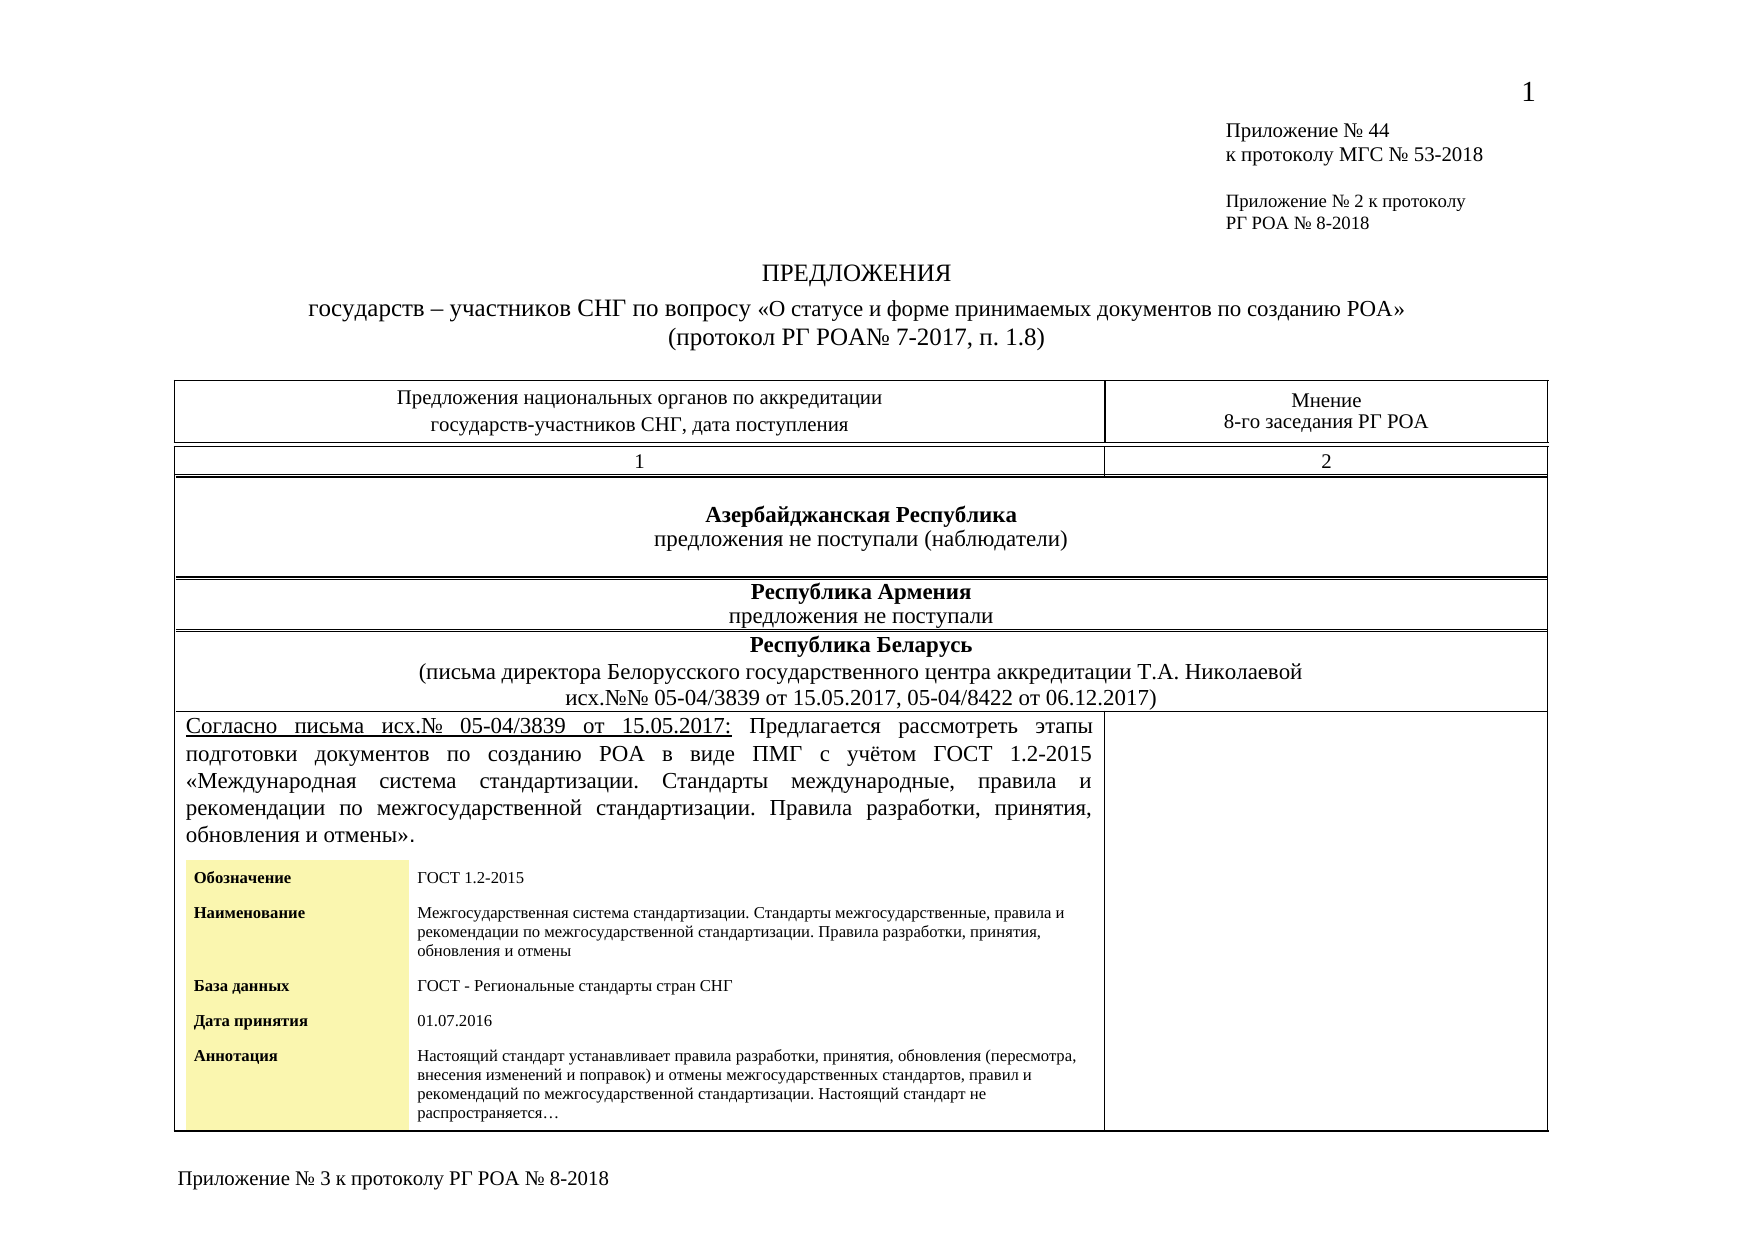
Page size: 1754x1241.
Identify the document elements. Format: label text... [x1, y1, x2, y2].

text (протокол РГ РОА№ 7-2017, п. 1.8) [177, 322, 1536, 351]
text ПРЕДЛОЖЕНИЯ [177, 258, 1536, 287]
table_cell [175, 712, 1104, 1130]
table_cell Республика Беларусь (письма директора Белорусского государственного центра аккредитации Т.А. Николаевой исх.№№ 05-04/3839 от 15.05.2017, 05-04/8422 от 06.12.2017) [175, 632, 1547, 711]
text РГ РОА № 8-2018 [833, 212, 1536, 233]
table_header Предложения национальных органов по аккредитации государств-участников СНГ, дата поступления [175, 381, 1104, 442]
table_cell [1105, 712, 1547, 1130]
text государств – участников СНГ по вопросу «О статусе и форме принимаемых документов по созданию РОА» [177, 293, 1536, 322]
table_header Мнение 8-го заседания РГ РОА [1106, 381, 1547, 442]
table_cell Азербайджанская Республика предложения не поступали (наблюдатели) [175, 477, 1547, 576]
table_cell Республика Армения предложения не поступали [175, 580, 1547, 628]
table_header 2 [1105, 447, 1547, 474]
table_header 1 [175, 447, 1104, 474]
text к протоколу МГС № 53-2018 [833, 142, 1536, 166]
text Приложение № 2 к протоколу [833, 190, 1536, 212]
text Приложение № 44 [833, 118, 1536, 142]
